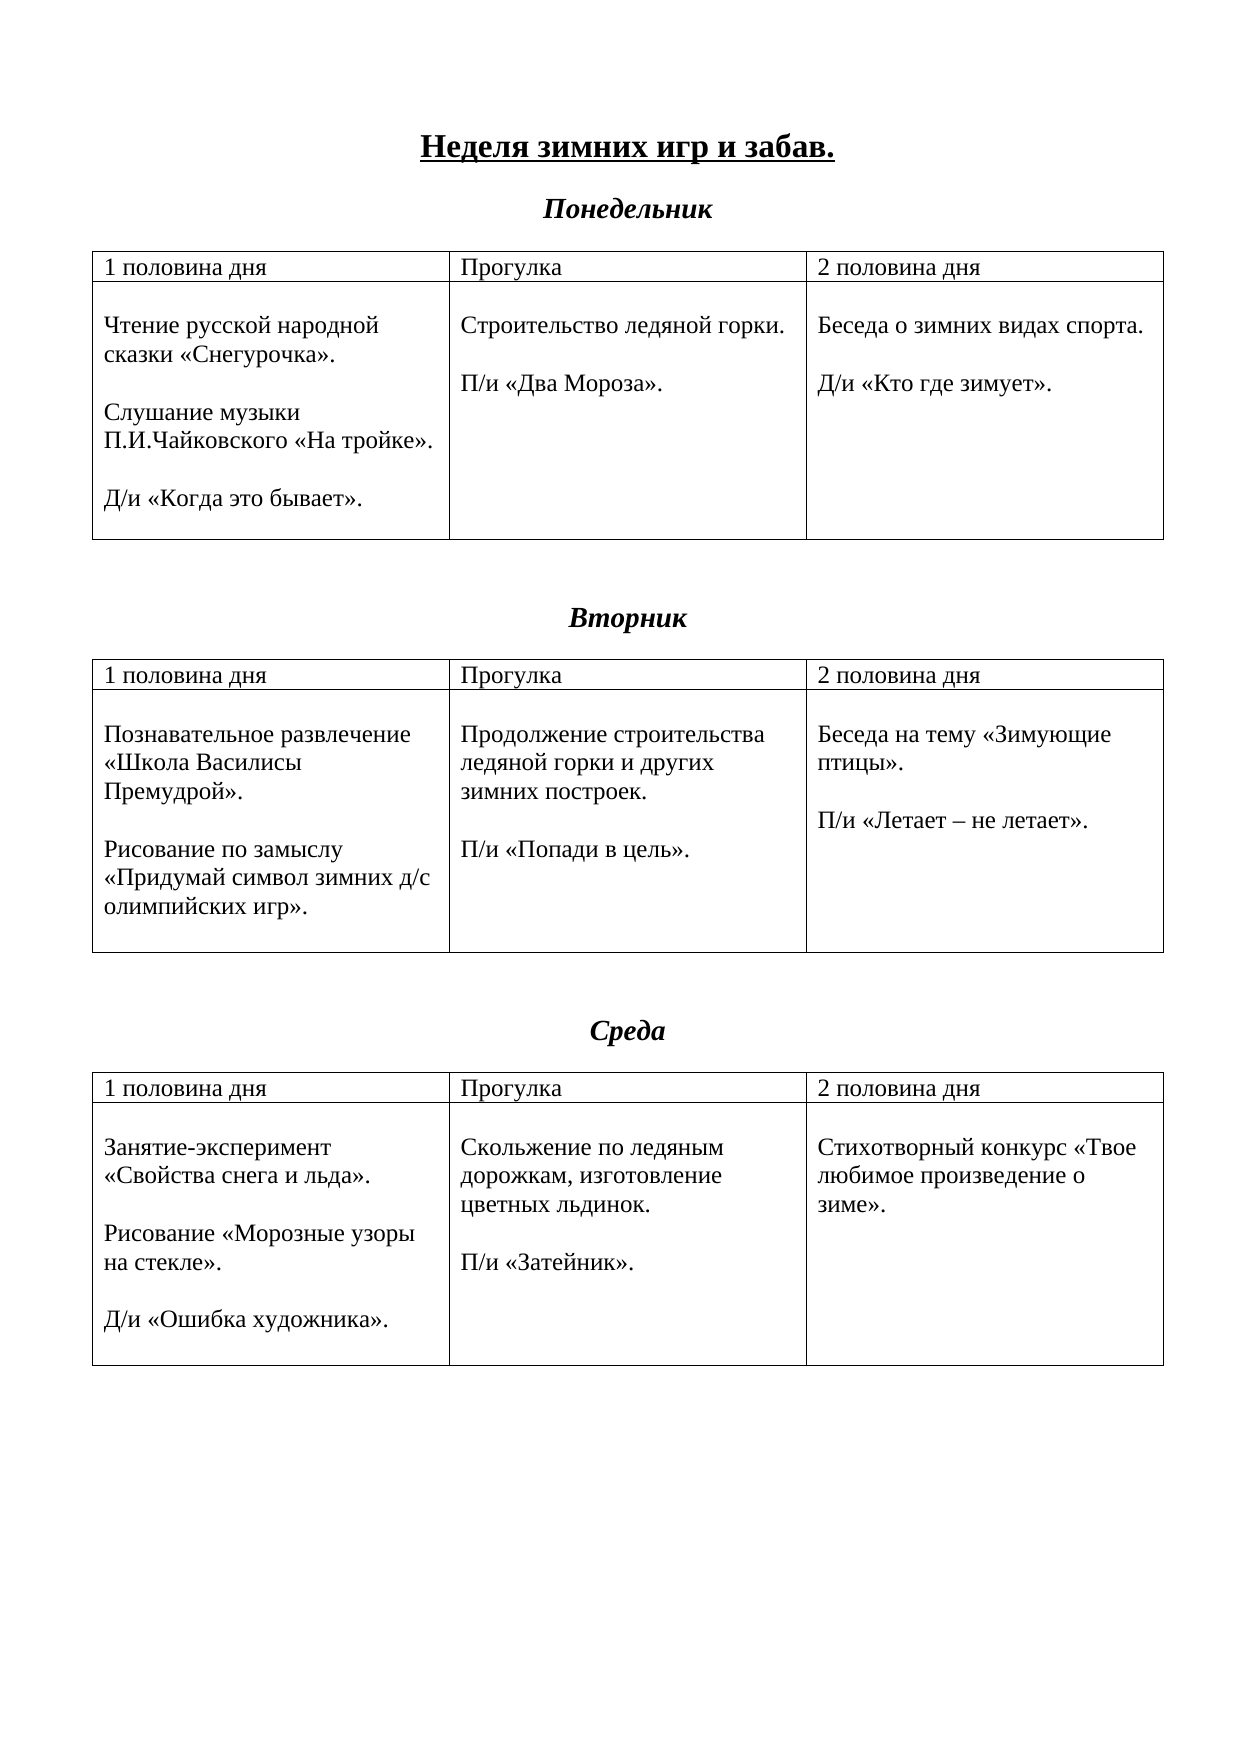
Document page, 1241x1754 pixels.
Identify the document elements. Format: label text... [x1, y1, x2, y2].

table_cell Занятие-эксперимент «Свойства снега и льда». Рисование «Морозные узоры на стекле». Д/и «Ошибка художника». [93, 1103, 449, 1365]
table_header 2 половина дня [807, 660, 1163, 689]
table_cell Познавательное развлечение «Школа Василисы Премудрой». Рисование по замыслу «Придумай символ зимних д/с олимпийских игр». [93, 690, 449, 952]
table_cell Стихотворный конкурс «Твое любимое произведение о зиме». [807, 1103, 1163, 1365]
table_cell Продолжение строительства ледяной горки и других зимних построек. П/и «Попади в цель». [450, 690, 806, 952]
table_cell Скольжение по ледяным дорожкам, изготовление цветных льдинок. П/и «Затейник». [450, 1103, 806, 1365]
table_header 2 половина дня [807, 1073, 1163, 1102]
table_header Прогулка [450, 660, 806, 689]
text Неделя зимних игр и забав. [103, 126, 1152, 165]
table_header Прогулка [450, 1073, 806, 1102]
table_cell Строительство ледяной горки. П/и «Два Мороза». [450, 282, 806, 539]
table_cell Беседа на тему «Зимующие птицы». П/и «Летает – не летает». [807, 690, 1163, 952]
table_header Прогулка [450, 252, 806, 281]
text Понедельник [103, 191, 1152, 225]
text Среда [103, 1013, 1152, 1046]
table_header 1 половина дня [93, 252, 449, 281]
table_header 2 половина дня [807, 252, 1163, 281]
table_cell Беседа о зимних видах спорта. Д/и «Кто где зимует». [807, 282, 1163, 539]
table_header 1 половина дня [93, 1073, 449, 1102]
table_header 1 половина дня [93, 660, 449, 689]
table_cell Чтение русской народной сказки «Снегурочка». Слушание музыки П.И.Чайковского «На тройке». Д/и «Когда это бывает». [93, 282, 449, 539]
text Вторник [103, 600, 1152, 633]
